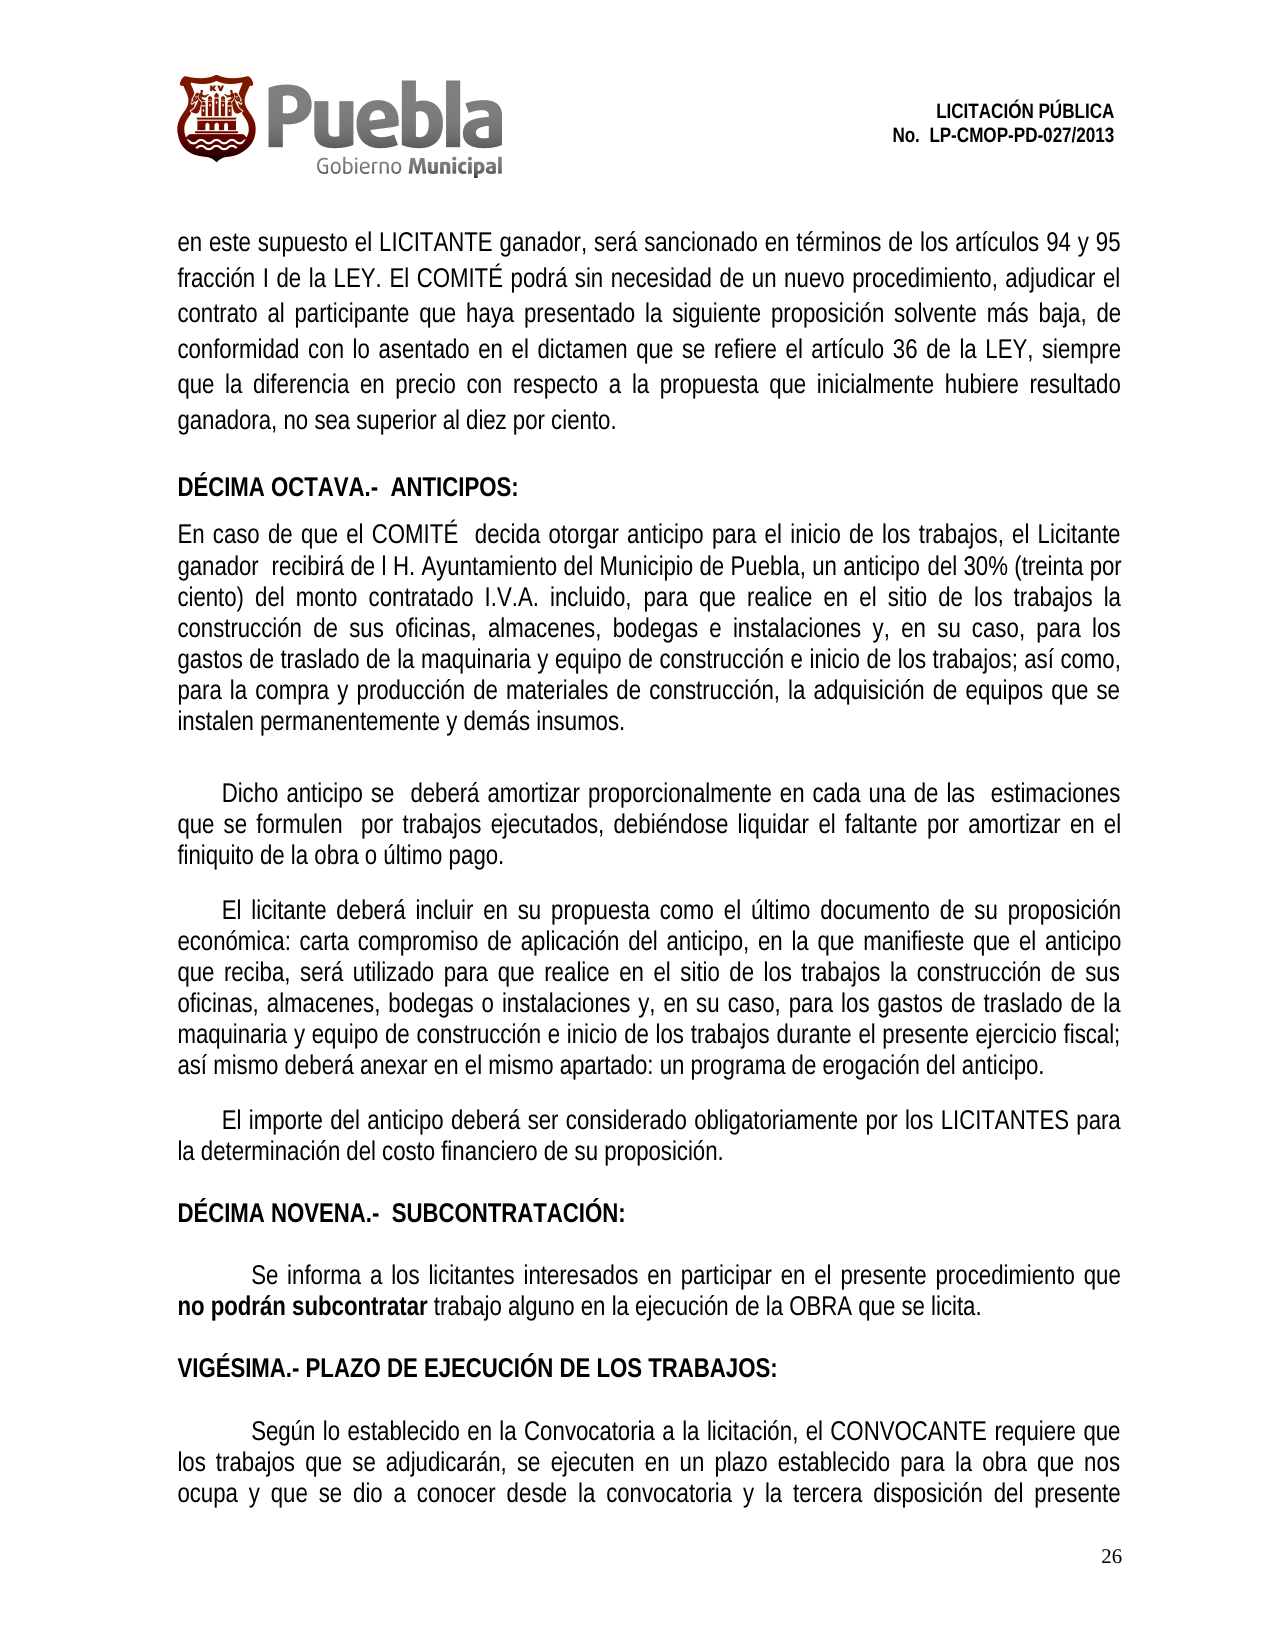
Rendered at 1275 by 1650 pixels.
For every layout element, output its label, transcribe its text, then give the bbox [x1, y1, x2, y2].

text VIGÉSIMA.- PLAZO DE EJECUCIÓN DE LOS TRABAJOS: [177, 1352, 1122, 1383]
picture [177, 75, 502, 178]
text El importe del anticipo deberá ser considerado obligatoriamente por los LICITANTES para la determinación del costo financiero de su proposición. [177, 1104, 1122, 1166]
text Dicho anticipo se deberá amortizar proporcionalmente en cada una de las estimaciones que se formulen por trabajos ejecutados, debiéndose liquidar el faltante por amortizar en el finiquito de la obra o último pago. [177, 777, 1122, 870]
text El licitante deberá incluir en su propuesta como el último documento de su proposición económica: carta compromiso de aplicación del anticipo, en la que manifieste que el anticipo que reciba, será utilizado para que realice en el sitio de los trabajos la construcción de sus oficinas, almacenes, bodegas o instalaciones y, en su caso, para los gastos de traslado de la maquinaria y equipo de construcción e inicio de los trabajos durante el presente ejercicio fiscal; así mismo deberá anexar en el mismo apartado: un programa de erogación del anticipo. [177, 894, 1122, 1080]
text DÉCIMA NOVENA.- SUBCONTRATACIÓN: [177, 1197, 1122, 1228]
text DÉCIMA OCTAVA.- ANTICIPOS: [177, 471, 1122, 502]
text Se informa a los licitantes interesados en participar en el presente procedimiento que no podrán subcontratar trabajo alguno en la ejecución de la OBRA que se licita. [177, 1259, 1122, 1321]
subtitle En caso de que el COMITÉ decida otorgar anticipo para el inicio de los trabajos, el Licitante ganador recibirá de l H. Ayuntamiento del Municipio de Puebla, un anticipo del 30% (treinta por ciento) del monto contratado I.V.A. incluido, para que realice en el sitio de los trabajos la construcción de sus oficinas, almacenes, bodegas e instalaciones y, en su caso, para los gastos de traslado de la maquinaria y equipo de construcción e inicio de los trabajos; así como, para la compra y producción de materiales de construcción, la adquisición de equipos que se instalen permanentemente y demás insumos. [177, 519, 1122, 736]
